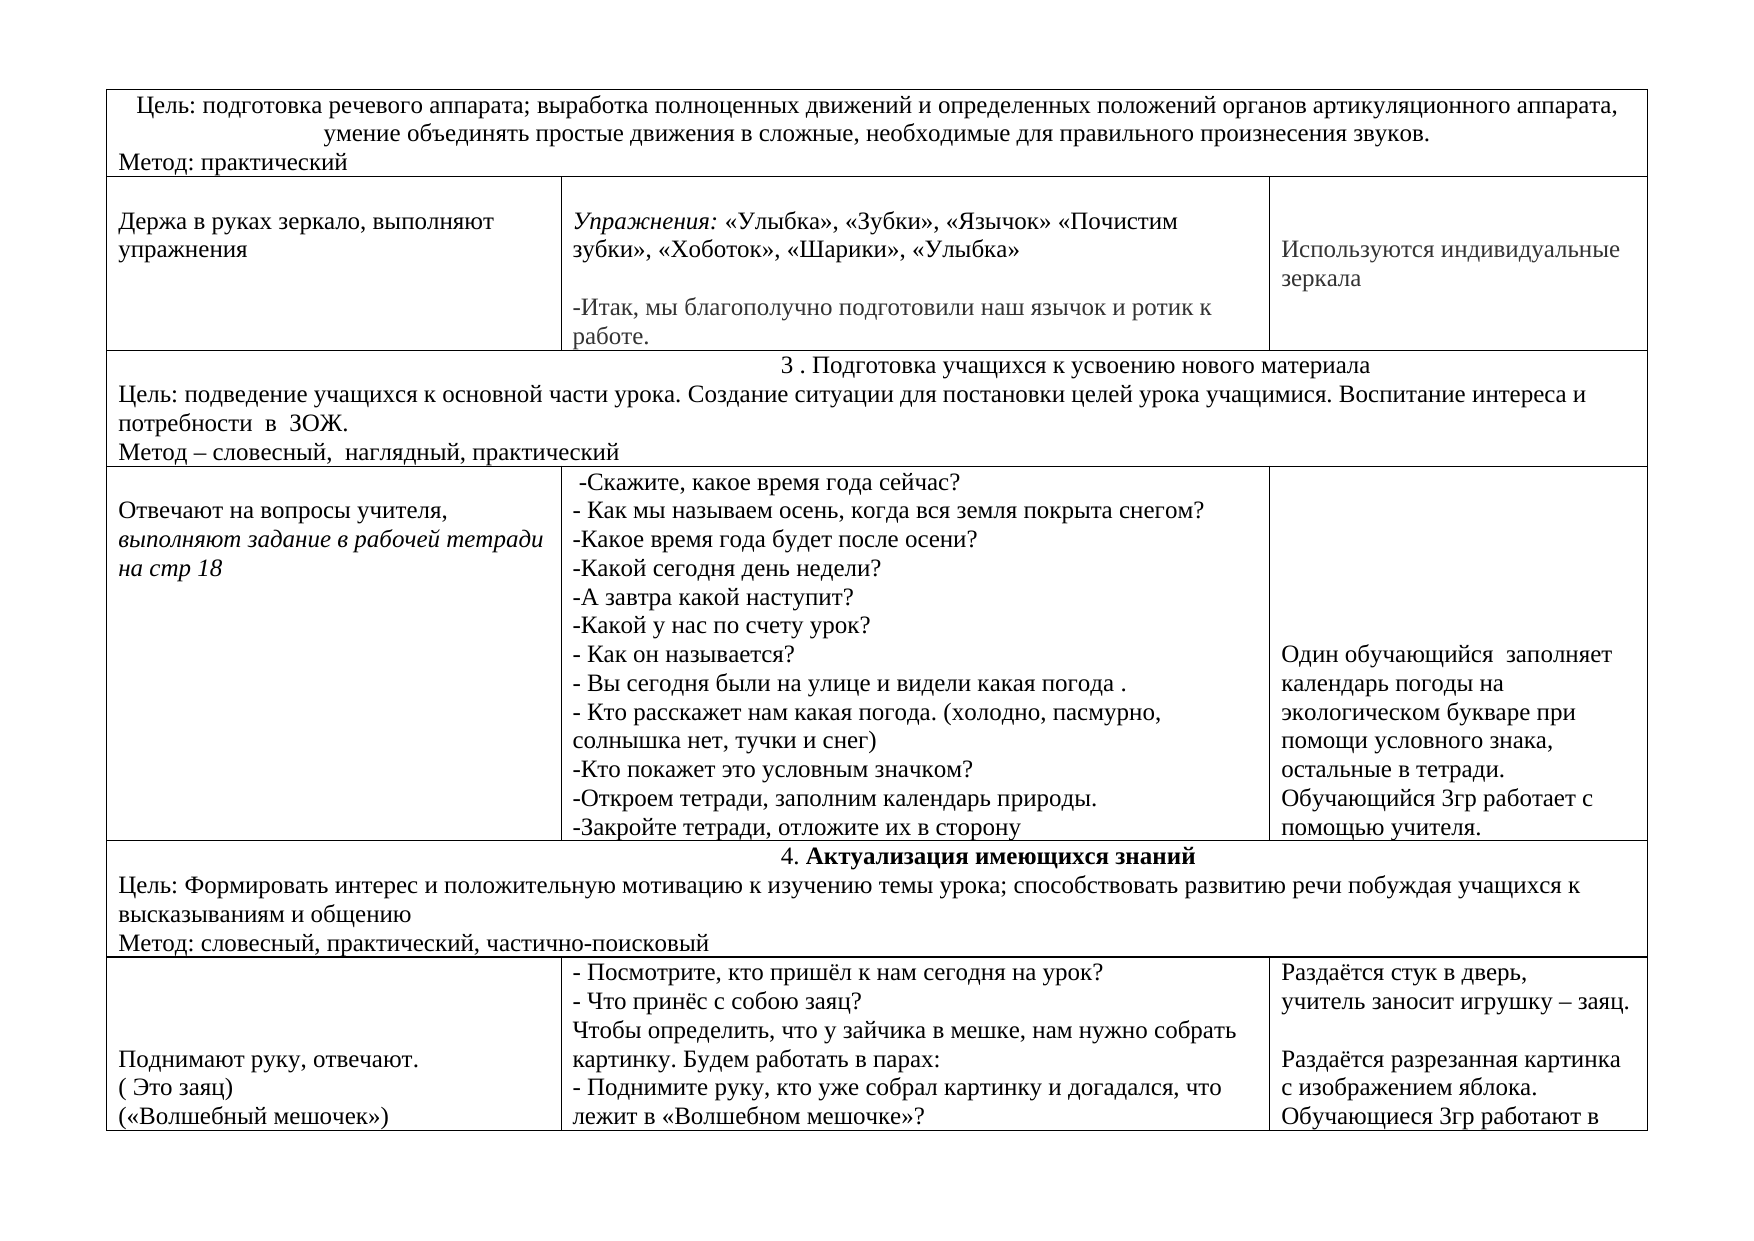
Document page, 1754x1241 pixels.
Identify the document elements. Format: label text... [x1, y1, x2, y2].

table_cell Используются индивидуальные зеркала [1270, 177, 1647, 349]
table_cell 3 . Подготовка учащихся к усвоению нового материала Цель: подведение учащихся к основной части урока. Создание ситуации для постановки целей урока учащимися. Воспитание интереса и потребности в ЗОЖ. Метод – словесный, наглядный, практический [107, 351, 1647, 466]
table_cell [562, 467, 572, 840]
table_cell Держа в руках зеркало, выполняют упражнения [107, 177, 561, 349]
table_cell Отвечают на вопросы учителя, выполняют задание в рабочей тетради на стр 18 [107, 467, 561, 840]
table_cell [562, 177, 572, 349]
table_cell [1270, 958, 1647, 1130]
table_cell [107, 90, 1647, 176]
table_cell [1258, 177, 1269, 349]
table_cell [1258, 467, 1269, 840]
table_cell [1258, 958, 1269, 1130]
table_cell Один обучающийся заполняет календарь погоды на экологическом букваре при помощи условного знака, остальные в тетради. Обучающийся 3гр работает с помощью учителя. [1270, 467, 1647, 840]
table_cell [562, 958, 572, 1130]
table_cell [107, 958, 561, 1130]
table_cell 4. Актуализация имеющихся знаний Цель: Формировать интерес и положительную мотивацию к изучению темы урока; способствовать развитию речи побуждая учащихся к высказываниям и общению Метод: словесный, практический, частично-поисковый [107, 841, 1647, 956]
